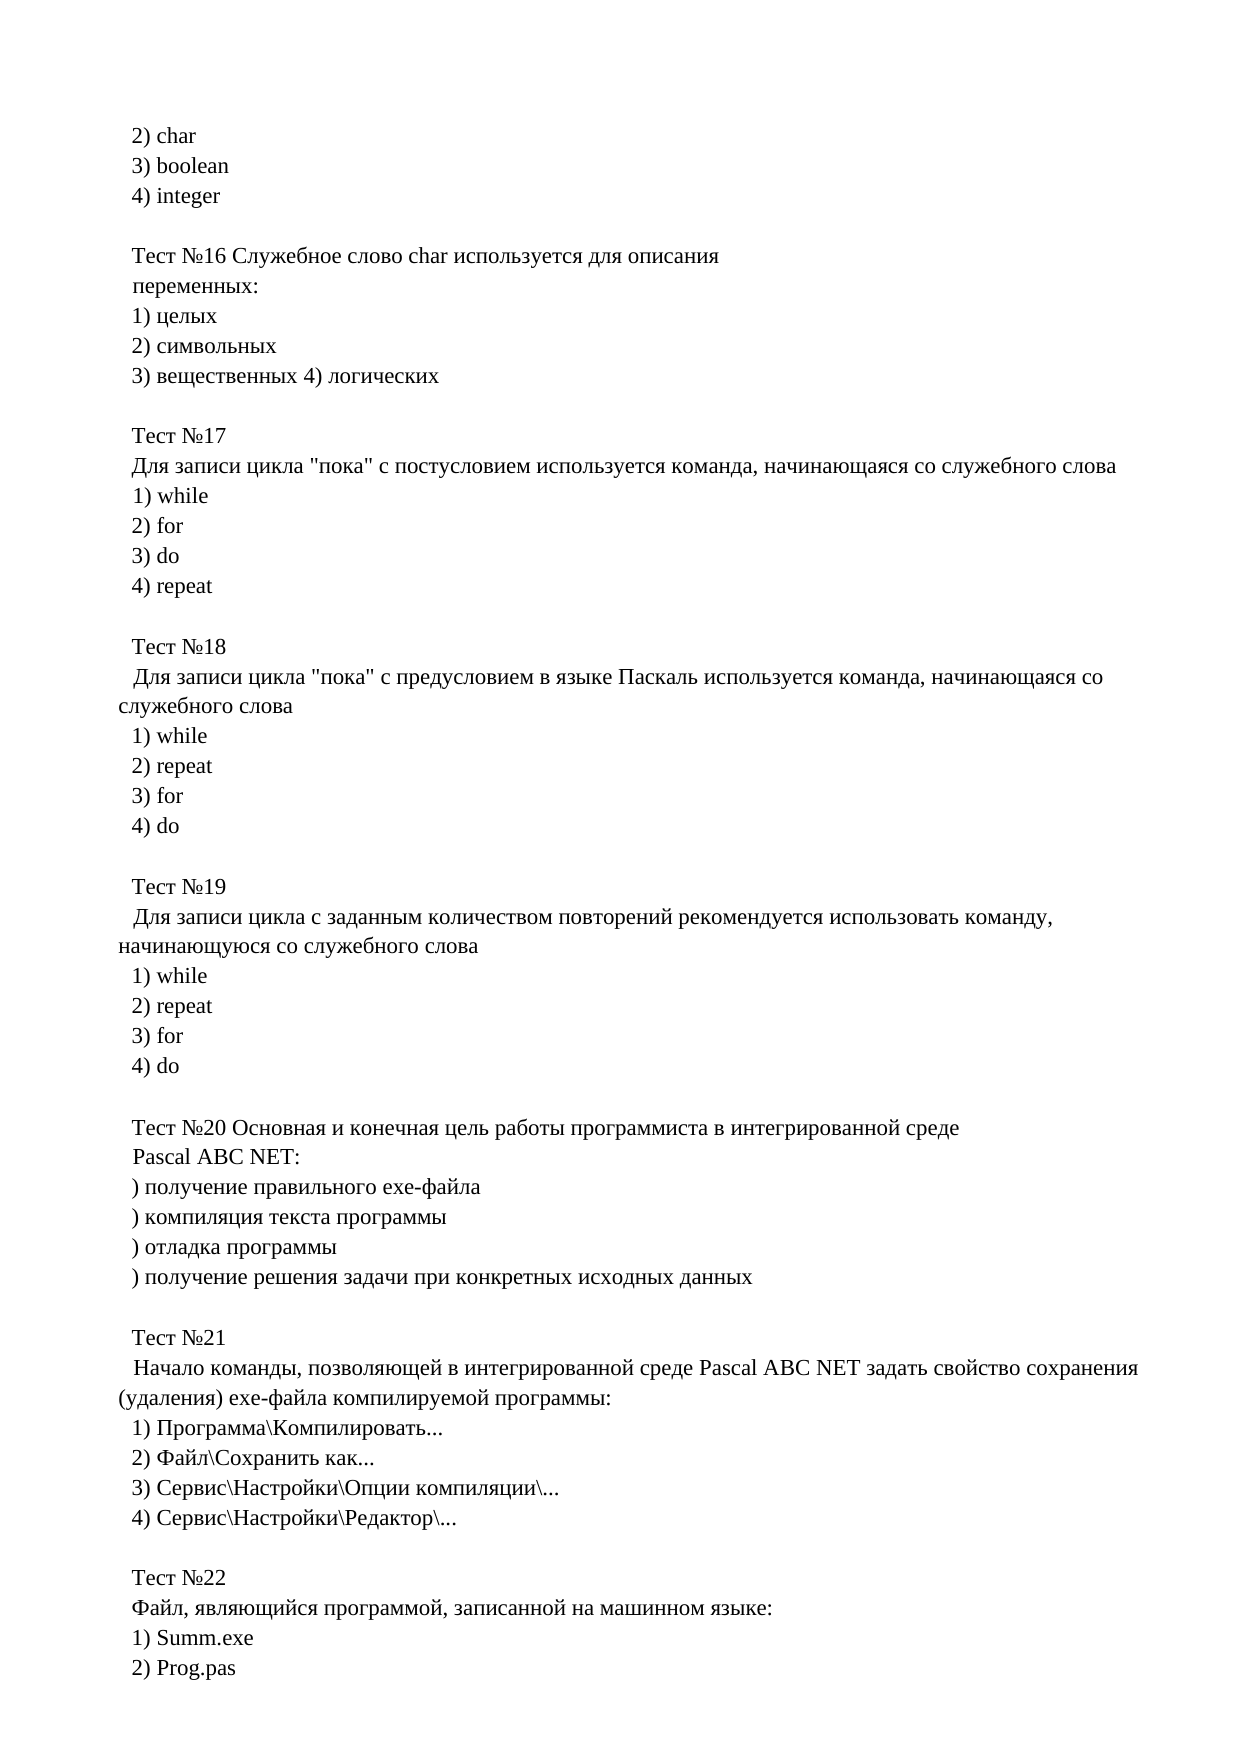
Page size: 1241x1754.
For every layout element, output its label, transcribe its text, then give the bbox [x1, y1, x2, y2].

list Prog.pas [131, 1654, 1164, 1681]
text ) получение правильного exe-файла [131, 1173, 1164, 1199]
list integer [131, 182, 1164, 208]
list repeat [131, 993, 1164, 1019]
list char [131, 122, 1164, 148]
text ) компиляция текста программы [131, 1203, 1164, 1229]
list do [131, 542, 1164, 568]
list Сервис\Настройки\Редактор\... [131, 1504, 1164, 1530]
list Сервис\Настройки\Опции компиляции\... [131, 1474, 1164, 1500]
text Тест №21 [131, 1324, 1164, 1351]
text ) получение решения задачи при конкретных исходных данных [131, 1263, 1164, 1289]
list for [131, 782, 1164, 808]
text Тест №20 Основная и конечная цель работы программиста в интегрированной среде Pascal ABC NET: [131, 1113, 1018, 1169]
list boolean [131, 152, 1164, 178]
list repeat [131, 572, 1164, 598]
text Тест №17 [131, 422, 1164, 449]
text Для записи цикла с заданным количеством повторений рекомендуется использовать команду, начинающуюся со служебного слова [118, 903, 1164, 959]
list do [131, 812, 1164, 838]
list repeat [131, 752, 1164, 778]
text ) отладка программы [131, 1233, 1164, 1259]
text Тест №19 [131, 873, 1164, 899]
text Тест №22 [131, 1564, 1164, 1591]
list вещественных 4) логических [131, 362, 1164, 388]
list Программа\Компилировать... [131, 1414, 1164, 1440]
list for [131, 512, 1164, 538]
list while [131, 722, 1164, 748]
text Для записи цикла "пока" с предусловием в языке Паскаль используется команда, начинающаяся со служебного слова [118, 663, 1164, 718]
text Для записи цикла "пока" с постусловием используется команда, начинающаяся со служебного слова 1) while [131, 452, 1127, 508]
list целых [131, 302, 1164, 328]
text Тест №16 Служебное слово char используется для описания переменных: [131, 242, 735, 298]
text Начало команды, позволяющей в интегрированной среде Pascal ABC NET задать свойство сохранения (удаления) exe-файла компилируемой программы: [118, 1354, 1164, 1410]
list символьных [131, 332, 1164, 358]
list do [131, 1053, 1164, 1079]
text Тест №18 [131, 633, 1164, 659]
list Summ.exe [131, 1624, 1164, 1651]
list for [131, 1023, 1164, 1049]
text Файл, являющийся программой, записанной на машинном языке: [131, 1594, 1164, 1621]
list while [131, 963, 1164, 989]
list Файл\Сохранить как... [131, 1444, 1164, 1470]
